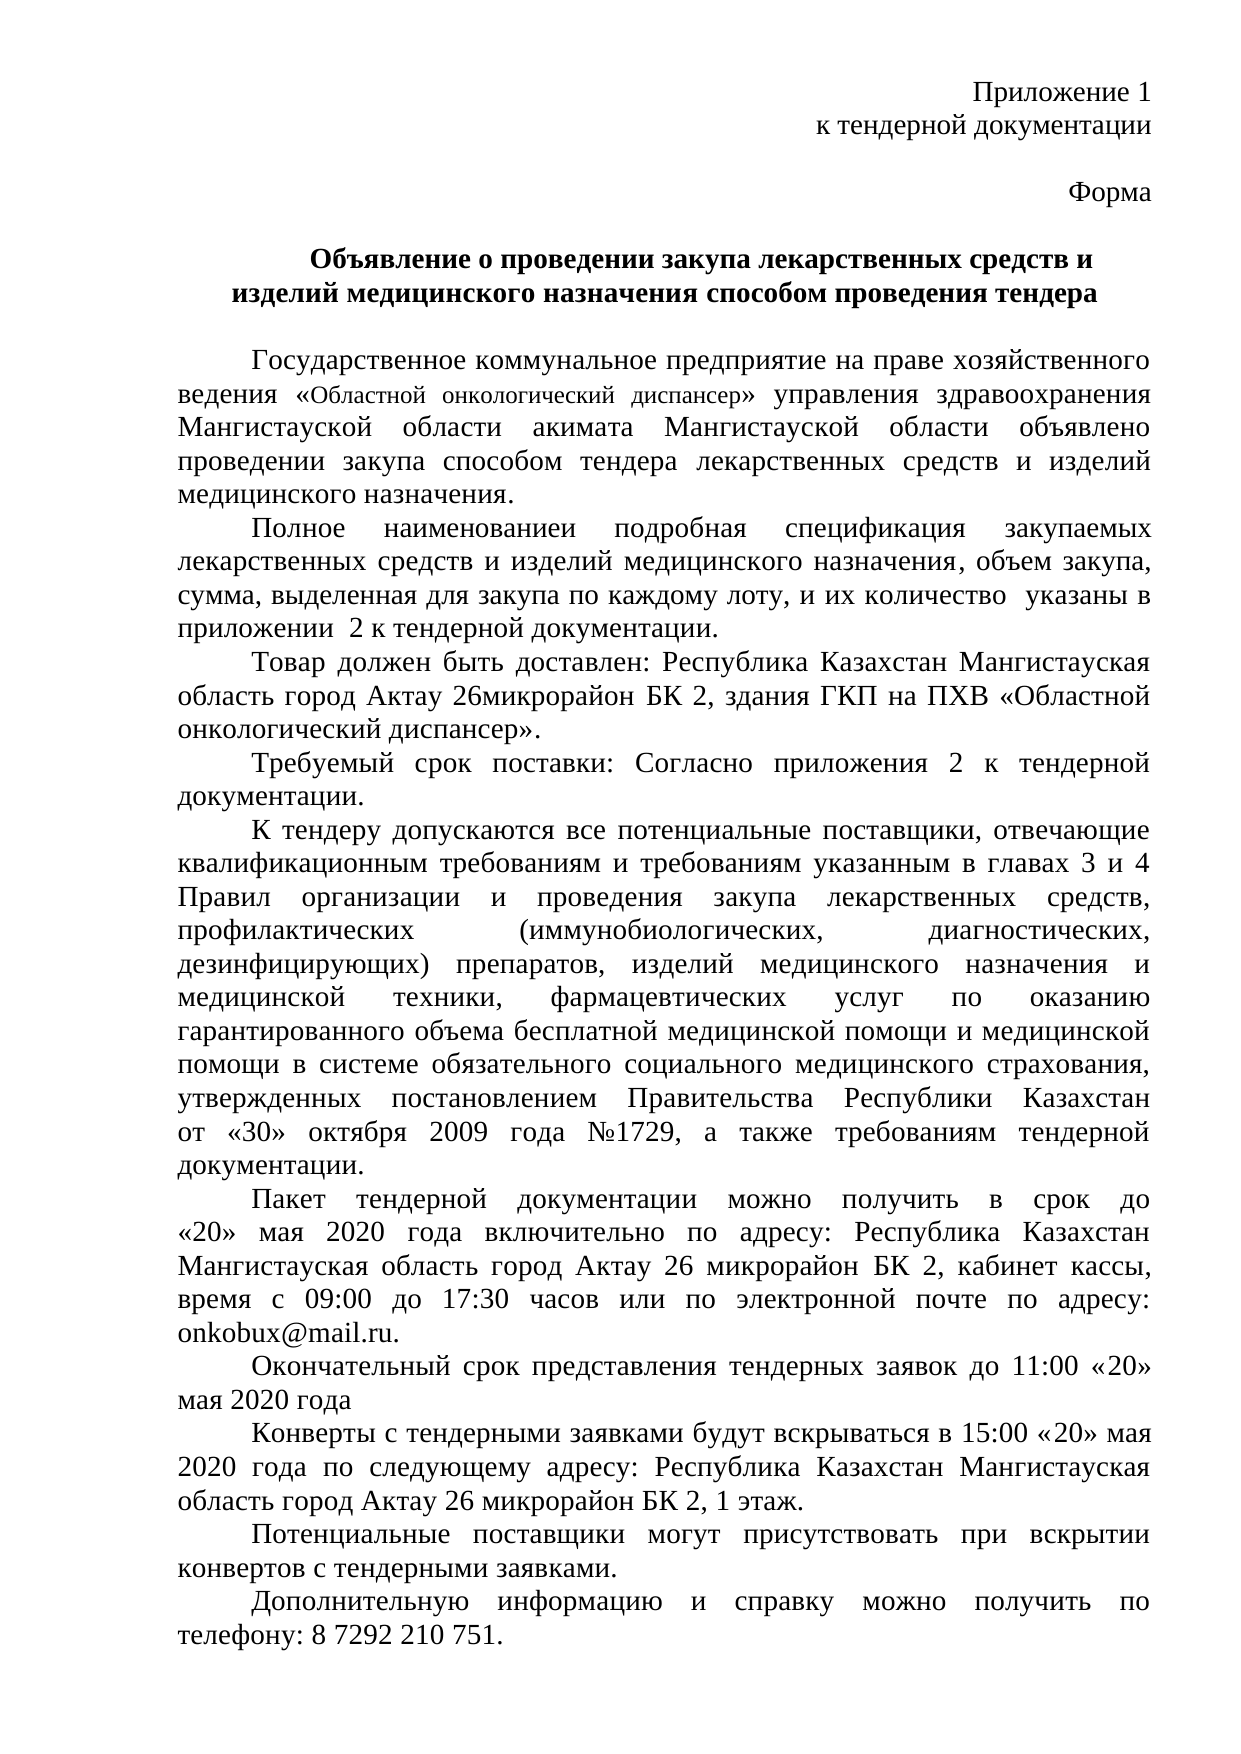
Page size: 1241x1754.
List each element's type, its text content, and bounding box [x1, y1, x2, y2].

text Полное наименованиеи подробная спецификация закупаемых лекарственных средств и изделий медицинского назначения, объем закупа, сумма, выделенная для закупа по каждому лоту, и их количество указаны в приложении 2 к тендерной документации. [177, 510, 1152, 644]
text Пакет тендерной документации можно получить в срок до «20» мая 2020 года включительно по адресу: Республика Казахстан Мангистауская область город Актау 26 микрорайон БК 2, кабинет кассы, время с 09:00 до 17:30 часов или по электронной почте по адресу: onkobux@mail.ru. [177, 1181, 1152, 1348]
subtitle Приложение 1 [177, 74, 1152, 107]
text К тендеру допускаются все потенциальные поставщики, отвечающие квалификационным требованиям и требованиям указанным в главах 3 и 4 Правил организации и проведения закупа лекарственных средств, профилактических (иммунобиологических, диагностических, дезинфицирующих) препаратов, изделий медицинского назначения и медицинской техники, фармацевтических услуг по оказанию гарантированного объема бесплатной медицинской помощи и медицинской помощи в системе обязательного социального медицинского страхования, утвержденных постановлением Правительства Республики Казахстан от «30» октября 2009 года №1729, а также требованиям тендерной документации. [177, 812, 1152, 1181]
text Требуемый срок поставки: Согласно приложения 2 к тендерной документации. [177, 745, 1152, 812]
text Окончательный срок представления тендерных заявок до 11:00 «20» мая 2020 года [177, 1348, 1152, 1416]
text Потенциальные поставщики могут присутствовать при вскрытии конвертов с тендерными заявками. [177, 1516, 1152, 1583]
subtitle Форма [177, 174, 1152, 208]
text Конверты с тендерными заявками будут вскрываться в 15:00 «20» мая 2020 года по следующему адресу: Республика Казахстан Мангистауская область город Актау 26 микрорайон БК 2, 1 этаж. [177, 1416, 1152, 1516]
text Дополнительную информацию и справку можно получить по телефону: 8 7292 210 751. [177, 1583, 1152, 1650]
text Государственное коммунальное предприятие на праве хозяйственного ведения «Областной онкологический диспансер» управления здравоохранения Мангистауской области акимата Мангистауской области объявлено проведении закупа способом тендера лекарственных средств и изделий медицинского назначения. [177, 342, 1152, 510]
text Товар должен быть доставлен: Республика Казахстан Мангистауская область город Актау 26микрорайон БК 2, здания ГКП на ПХВ «Областной онкологический диспансер». [177, 644, 1152, 745]
subtitle Объявление о проведении закупа лекарственных средств и изделий медицинского назначения способом проведения тендера [177, 242, 1152, 309]
subtitle к тендерной документации [177, 107, 1152, 141]
